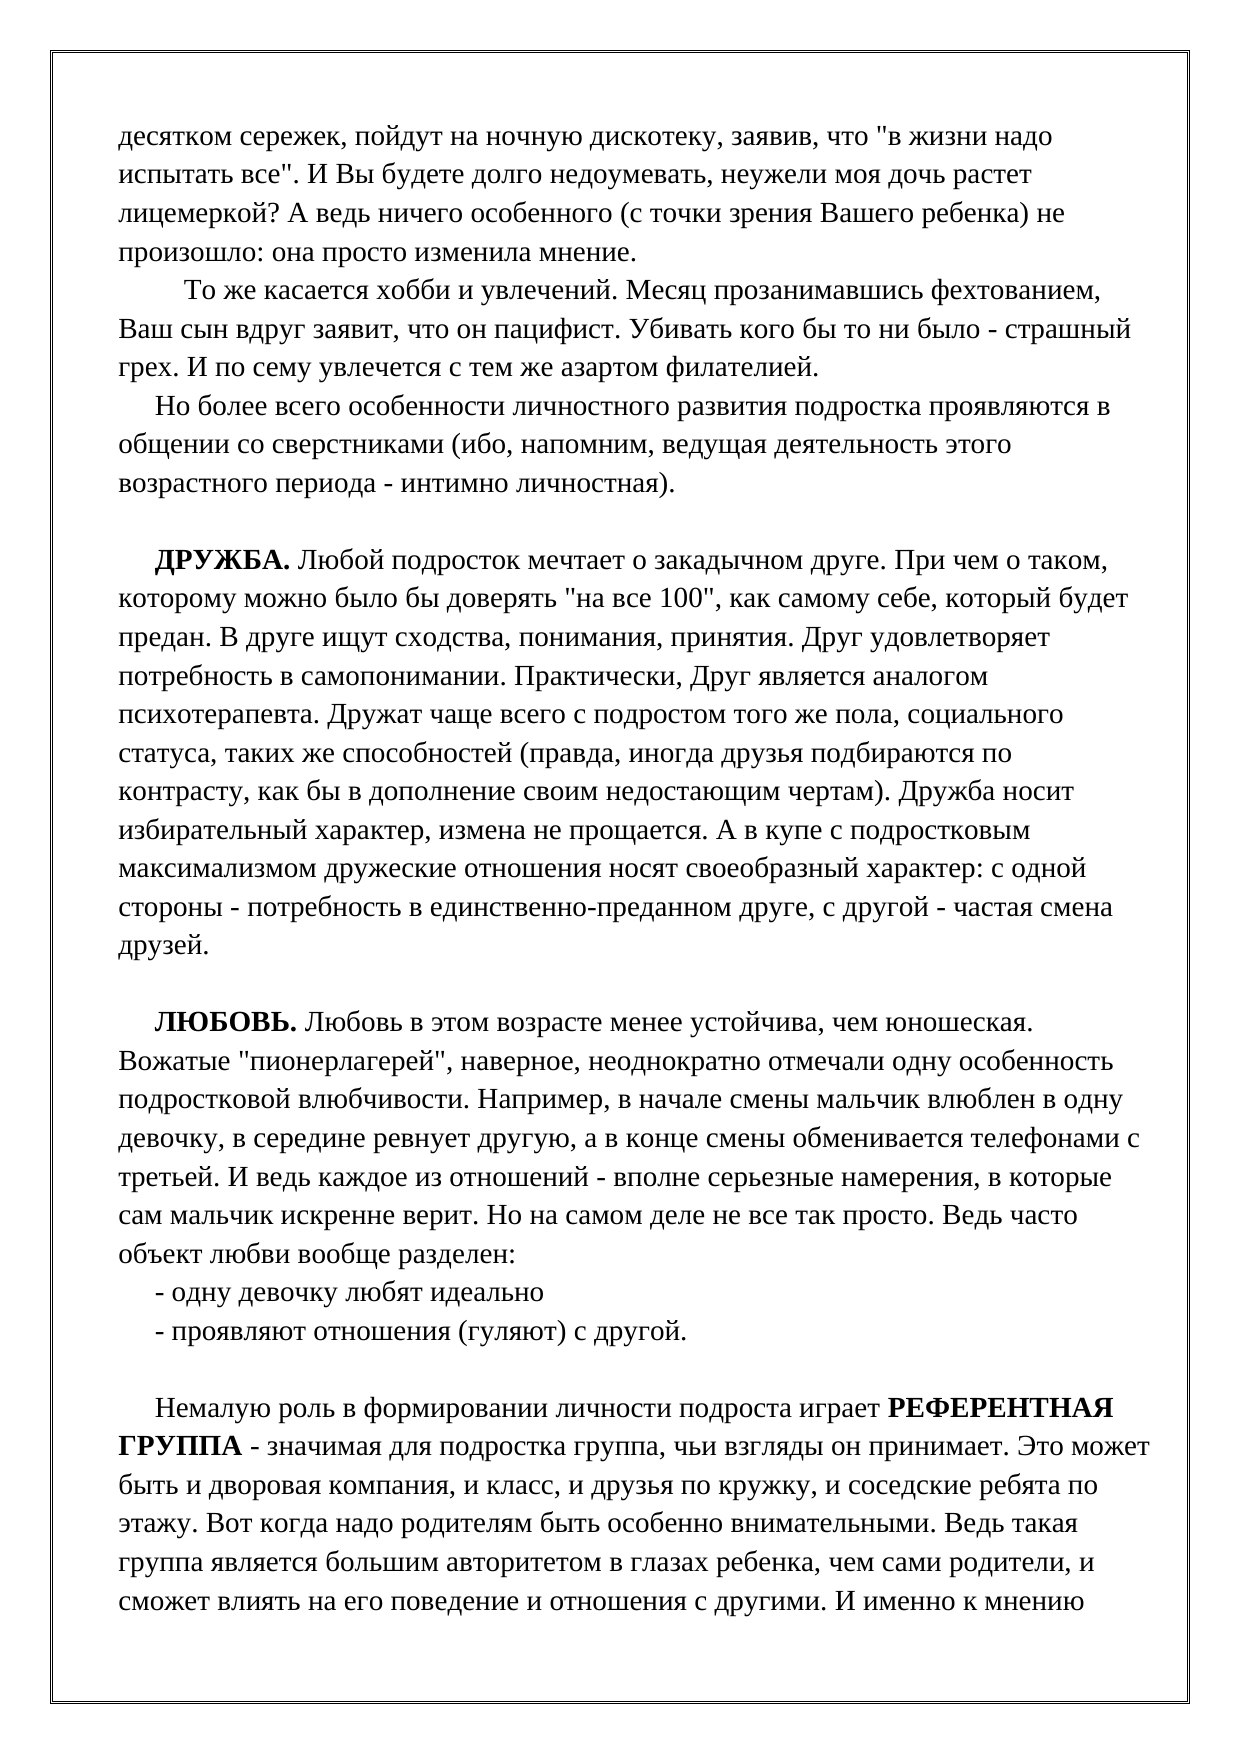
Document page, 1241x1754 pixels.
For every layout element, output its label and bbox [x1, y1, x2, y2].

text [118, 118, 1152, 1616]
